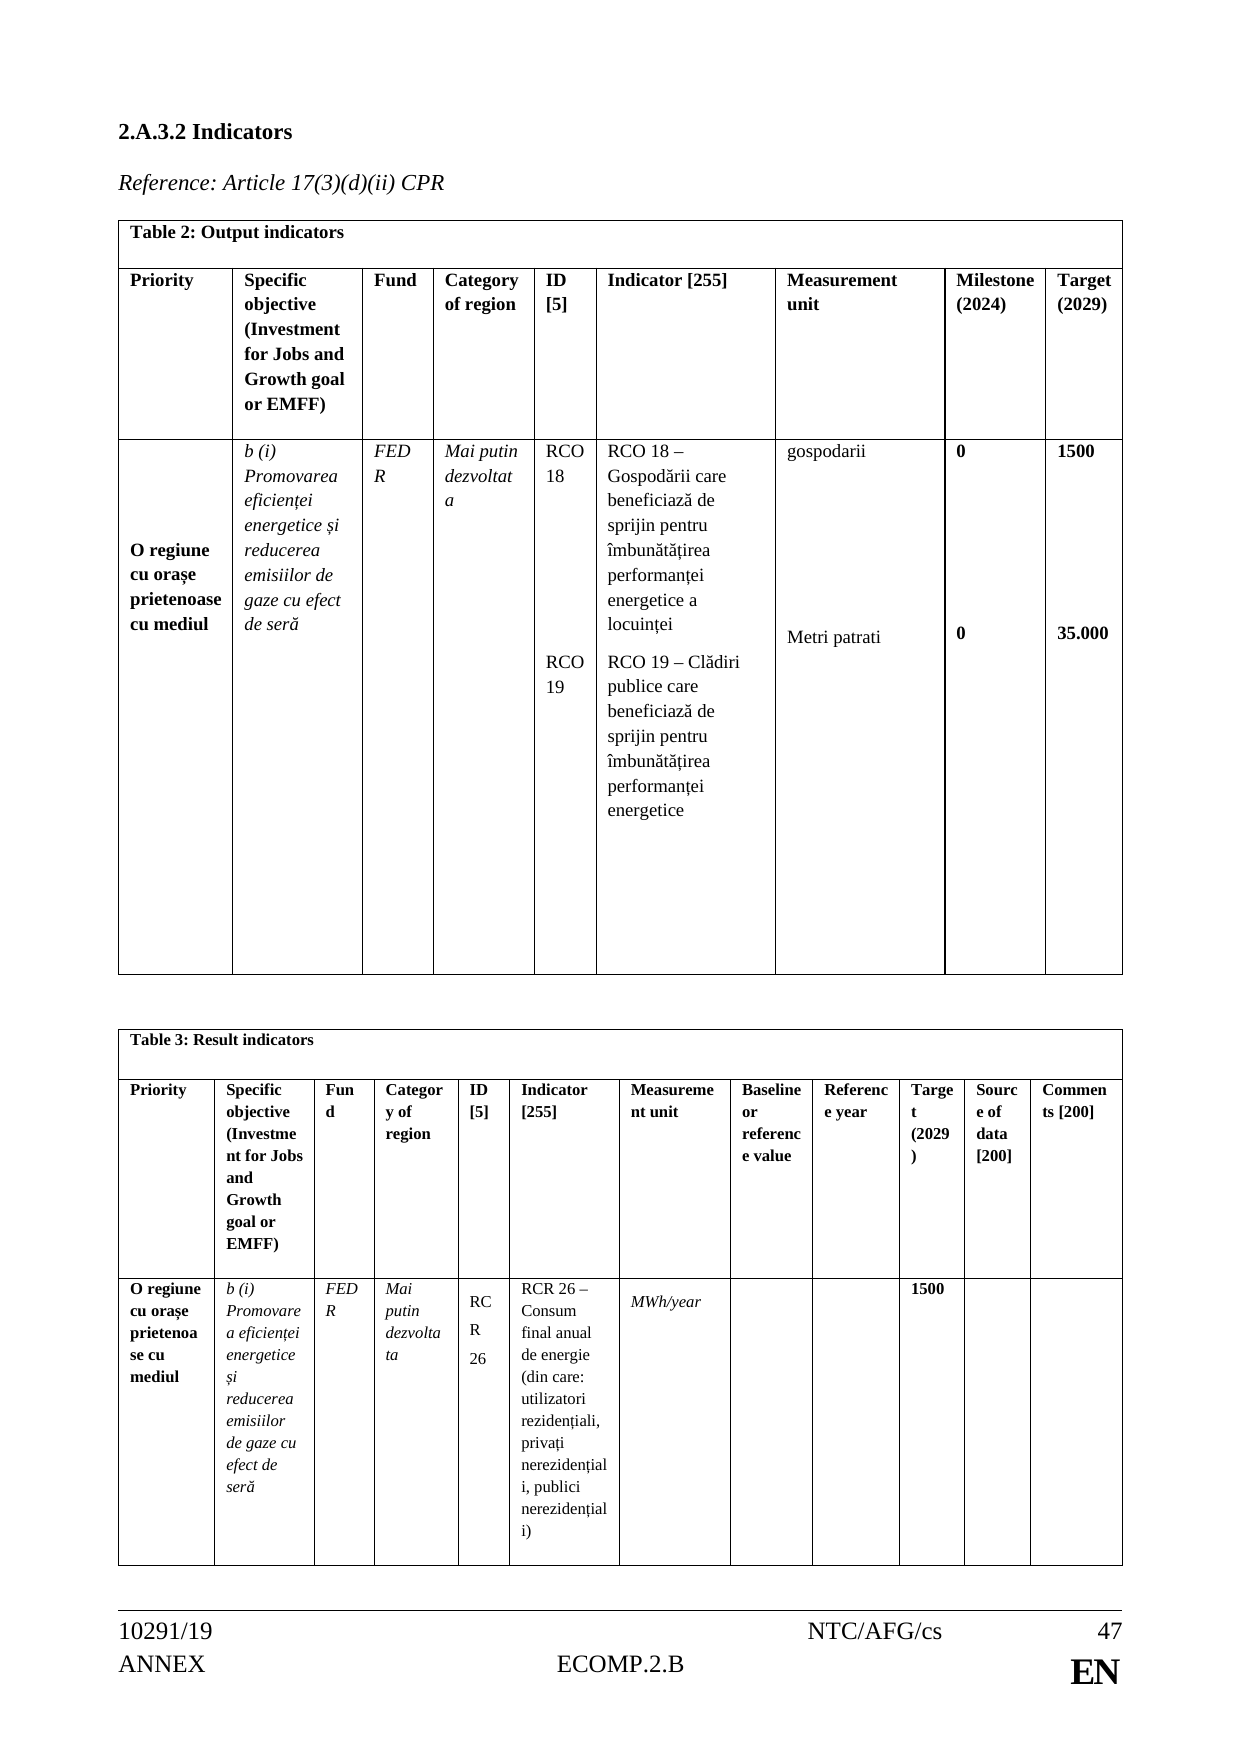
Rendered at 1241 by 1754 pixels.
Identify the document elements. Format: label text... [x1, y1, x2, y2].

table_cell b (i) Promovarea eficienței energetice și reducerea emisiilor de gaze cu efect de seră [233, 440, 362, 974]
table_cell Milestone (2024) [946, 269, 1045, 439]
table_cell Mai putin dezvoltata [434, 440, 534, 974]
table_cell Category of region [375, 1080, 458, 1278]
text 2.A.3.2 Indicators [118, 118, 1122, 144]
table_cell b (i) Promovarea eficienței energetice și reducerea emisiilor de gaze cu efect de seră [215, 1279, 314, 1564]
table_cell Target (2029) [1046, 269, 1122, 439]
table_cell FEDR [315, 1279, 374, 1564]
table_cell 1500 [900, 1279, 964, 1564]
table_cell Comments [200] [1031, 1080, 1122, 1278]
table_cell RCO 18 – Gospodării care beneficiază de sprijin pentru îmbunătățirea performanței energetice a locuinței RCO 19 – Clădiri publice care beneficiază de sprijin pentru îmbunătățirea performanței energetice [597, 440, 775, 974]
table_cell Fund [363, 269, 433, 439]
table_cell O regiune cu orașe prietenoase cu mediul [119, 440, 232, 974]
table_cell Priority [119, 269, 232, 439]
table_cell Specific objective (Investment for Jobs and Growth goal or EMFF) [215, 1080, 314, 1278]
table_cell gospodarii Metri patrati [776, 440, 944, 974]
table_cell Specific objective (Investment for Jobs and Growth goal or EMFF) [233, 269, 362, 439]
table_cell RCR 26 [459, 1279, 509, 1564]
table_cell RCO 18 RCO 19 [535, 440, 596, 974]
table_cell Priority [119, 1080, 214, 1278]
text Reference: Article 17(3)(d)(ii) CPR [118, 169, 1122, 196]
table_cell Source of data [200] [965, 1080, 1030, 1278]
table_header Table 2: Output indicators [119, 221, 1122, 267]
table_cell Target (2029) [900, 1080, 964, 1278]
table_cell Measurement unit [776, 269, 944, 439]
table_cell 0 0 [946, 440, 1045, 974]
table_cell O regiune cu orașe prietenoase cu mediul [119, 1279, 214, 1564]
table_cell Reference year [813, 1080, 899, 1278]
table_header Table 3: Result indicators [119, 1030, 1122, 1079]
table_cell [1031, 1279, 1122, 1564]
table_cell Baseline or reference value [731, 1080, 812, 1278]
table_cell ID [5] [535, 269, 596, 439]
table_cell FEDR [363, 440, 433, 974]
table_cell 1500 35.000 [1046, 440, 1122, 974]
table_cell ID [5] [459, 1080, 509, 1278]
table_cell Fund [315, 1080, 374, 1278]
table_cell Indicator [255] [597, 269, 775, 439]
table_cell [813, 1279, 899, 1564]
table_cell Measurement unit [620, 1080, 730, 1278]
table_cell Mai putin dezvoltata [375, 1279, 458, 1564]
table_cell MWh/year [620, 1279, 730, 1564]
table_cell [731, 1279, 812, 1564]
table_cell [965, 1279, 1030, 1564]
table_cell RCR 26 – Consum final anual de energie (din care: utilizatori rezidențiali, privați nerezidențiali, publici nerezidențiali) [510, 1279, 619, 1564]
table_cell Category of region [434, 269, 534, 439]
table_cell Indicator [255] [510, 1080, 619, 1278]
